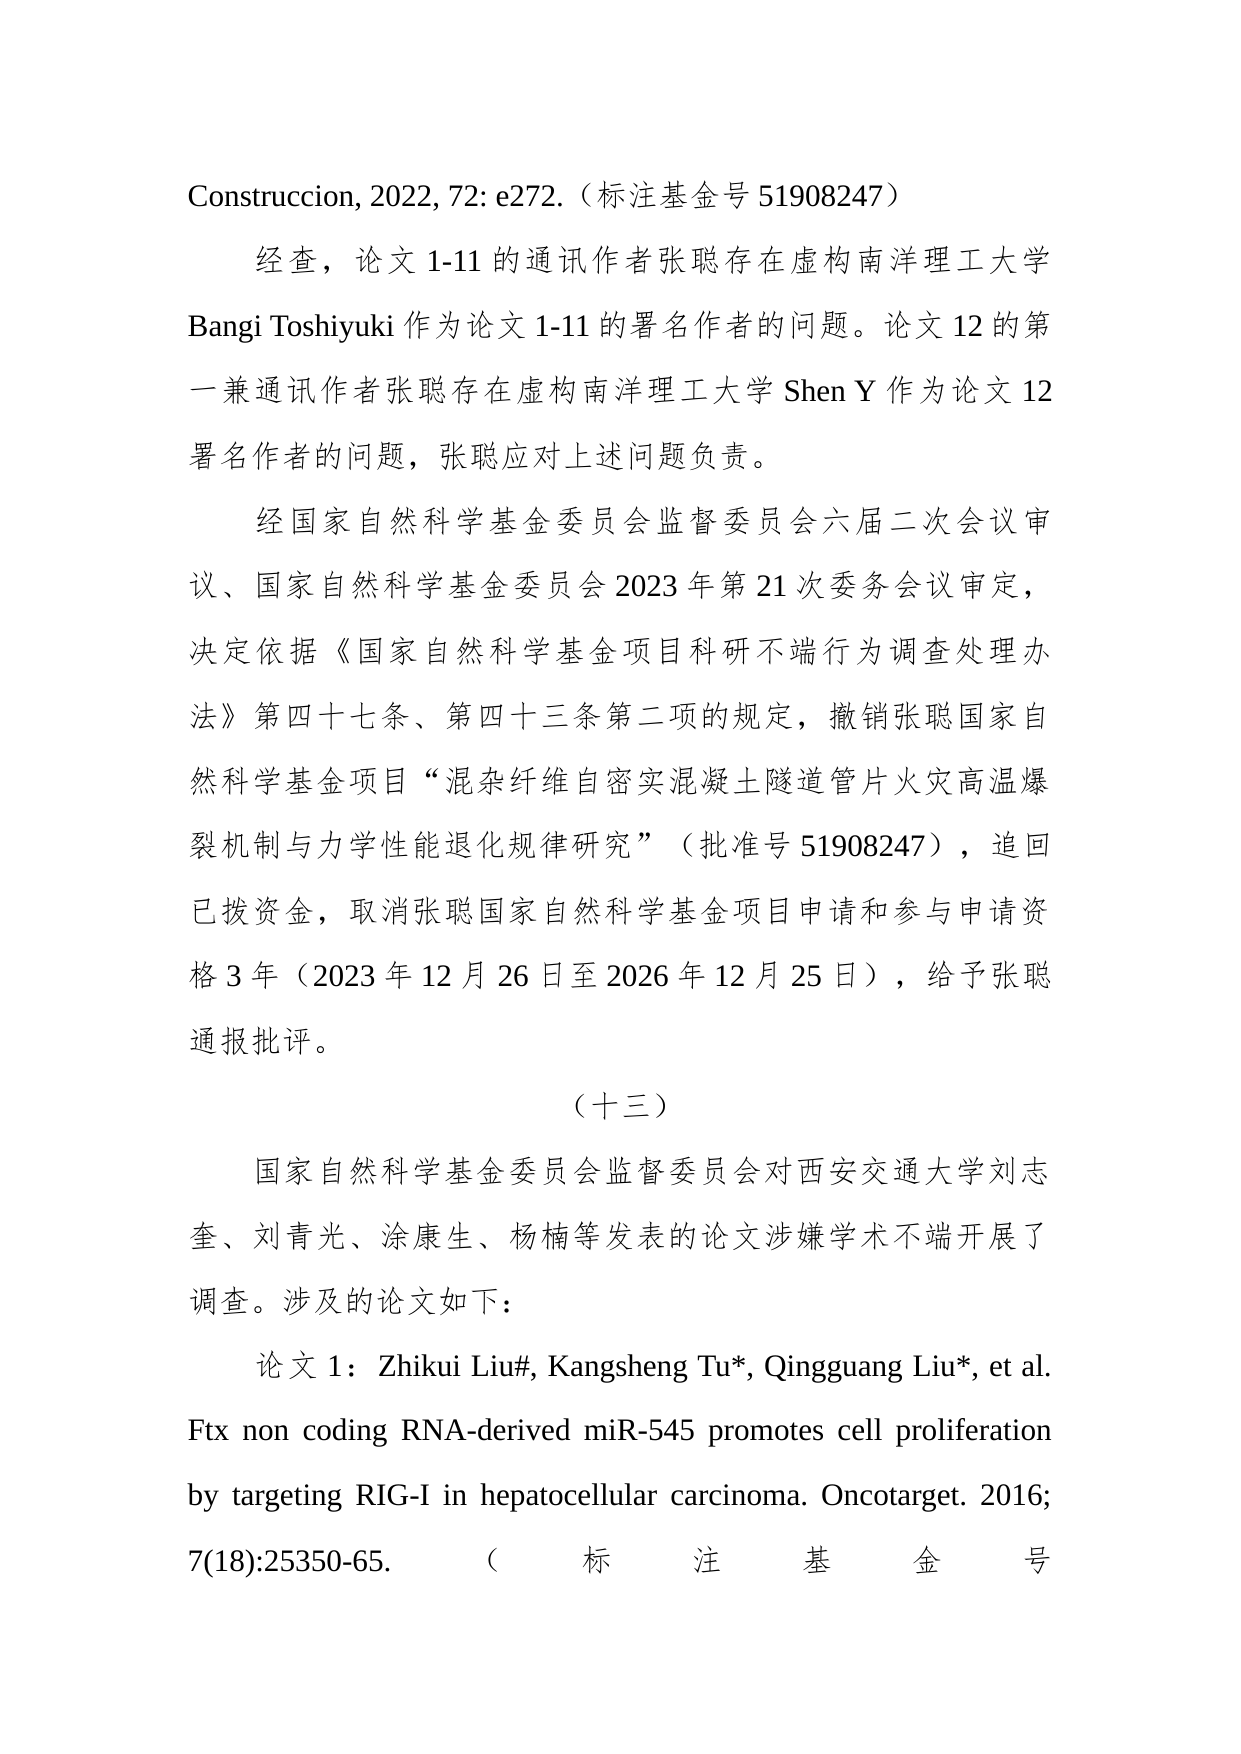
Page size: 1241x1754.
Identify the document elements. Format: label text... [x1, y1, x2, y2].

text 经查，论文1-11的通讯作者张聪存在虚构南洋理工大学Bangi Toshiyuki作为论文1-11的署名作者的问题。论文12的第一兼通讯作者张聪存在虚构南洋理工大学Shen Y作为论文12署名作者的问题，张聪应对上述问题负责。 [187, 227, 1053, 487]
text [187, 1332, 1053, 1592]
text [187, 162, 1053, 227]
text （十三） [187, 1072, 1053, 1137]
text 国家自然科学基金委员会监督委员会对西安交通大学刘志奎、刘青光、涂康生、杨楠等发表的论文涉嫌学术不端开展了调查。涉及的论文如下： [187, 1137, 1053, 1332]
text 经国家自然科学基金委员会监督委员会六届二次会议审议、国家自然科学基金委员会2023年第21次委务会议审定，决定依据《国家自然科学基金项目科研不端行为调查处理办法》第四十七条、第四十三条第二项的规定，撤销张聪国家自然科学基金项目“混杂纤维自密实混凝土隧道管片火灾高温爆裂机制与力学性能退化规律研究”（批准号51908247），追回已拨资金，取消张聪国家自然科学基金项目申请和参与申请资格3年（2023年12月26日至2026年12月25日），给予张聪通报批评。 [187, 487, 1053, 1072]
